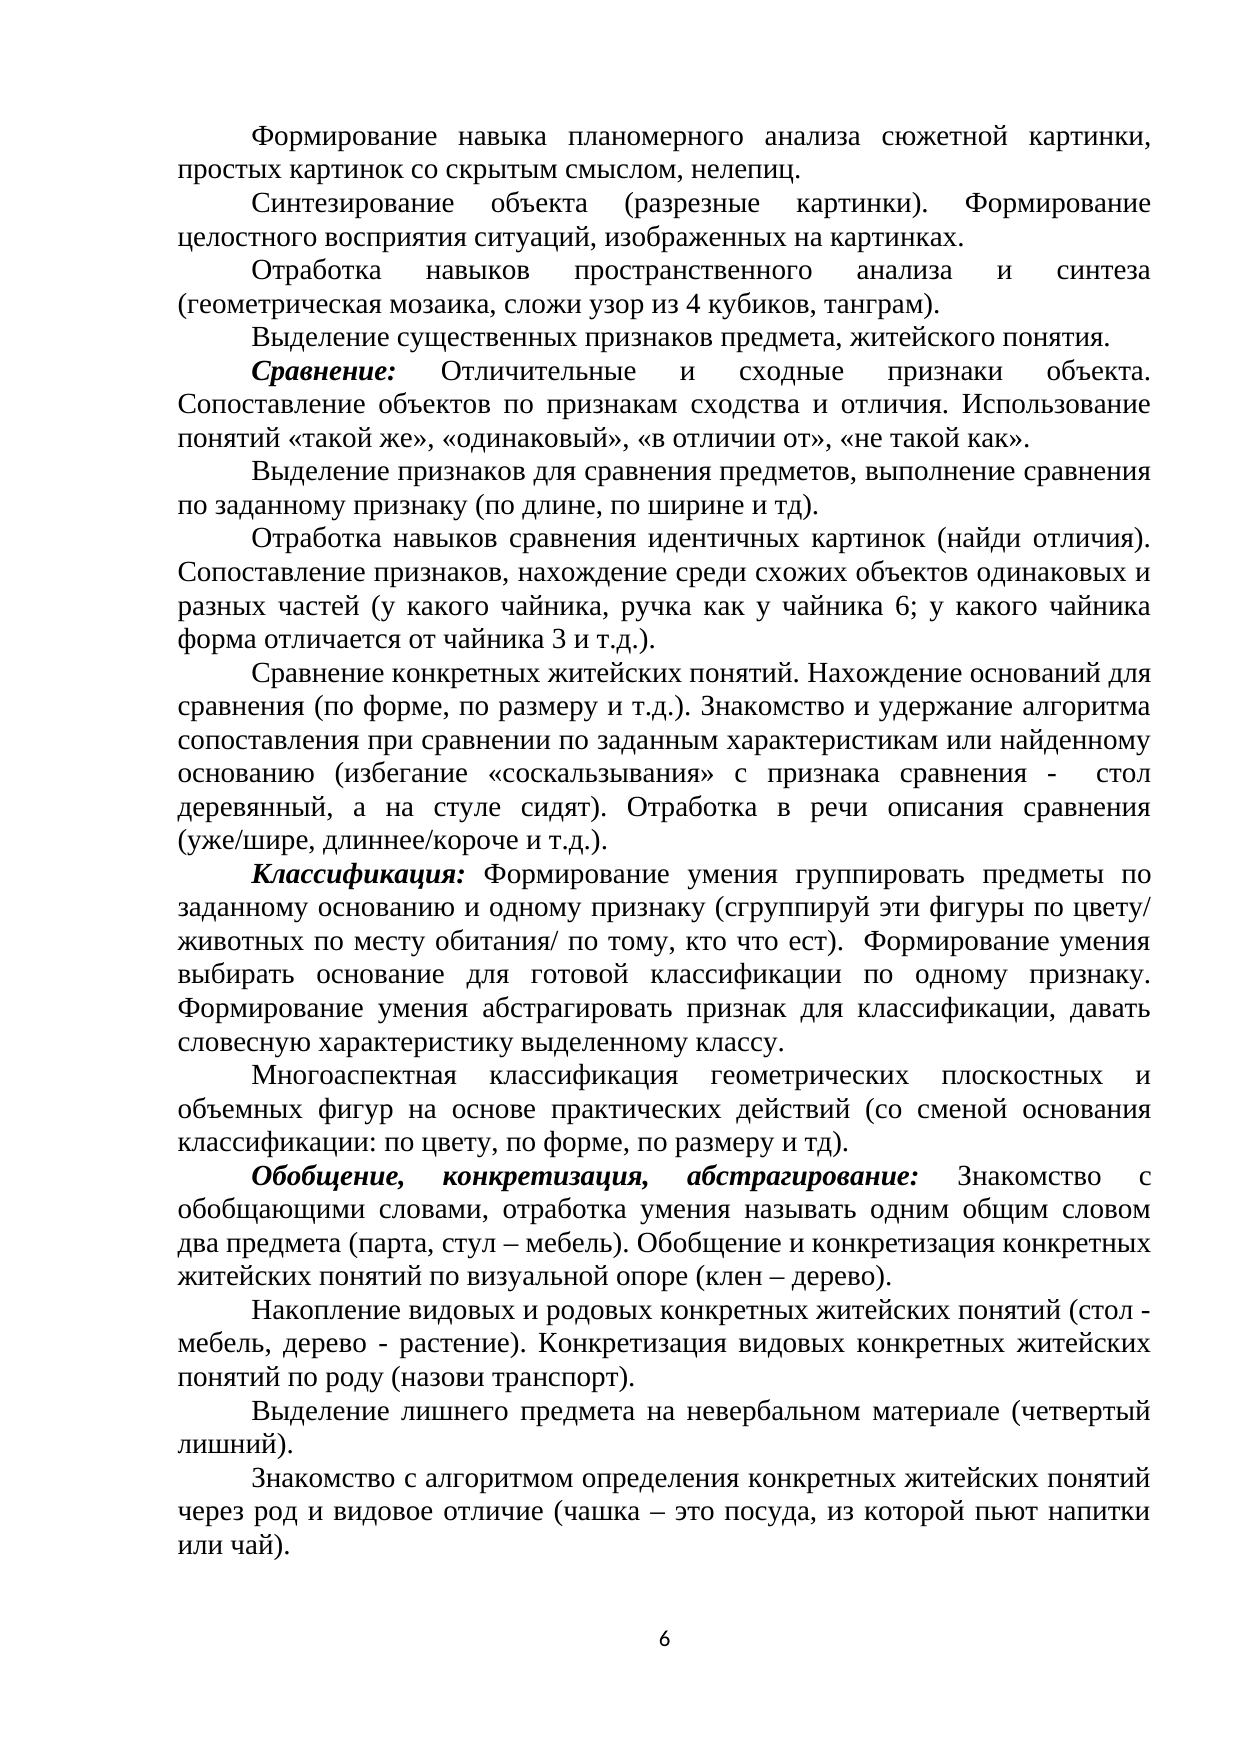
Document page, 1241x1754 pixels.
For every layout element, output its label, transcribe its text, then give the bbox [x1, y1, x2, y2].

text Обобщение, конкретизация, абстрагирование: Знакомство с обобщающими словами, отработка умения называть одним общим словом два предмета (парта, стул – мебель). Обобщение и конкретизация конкретных житейских понятий по визуальной опоре (клен – дерево). [177, 1158, 1152, 1292]
text Выделение признаков для сравнения предметов, выполнение сравнения по заданному признаку (по длине, по ширине и тд). [177, 453, 1152, 521]
text Отработка навыков пространственного анализа и синтеза (геометрическая мозаика, сложи узор из 4 кубиков, танграм). [177, 252, 1152, 319]
text Сравнение конкретных житейских понятий. Нахождение оснований для сравнения (по форме, по размеру и т.д.). Знакомство и удержание алгоритма сопоставления при сравнении по заданным характеристикам или найденному основанию (избегание «соскальзывания» с признака сравнения - стол деревянный, а на стуле сидят). Отработка в речи описания сравнения (уже/шире, длиннее/короче и т.д.). [177, 655, 1152, 856]
text Синтезирование объекта (разрезные картинки). Формирование целостного восприятия ситуаций, изображенных на картинках. [177, 185, 1152, 252]
text Выделение лишнего предмета на невербальном материале (четвертый лишний). [177, 1393, 1152, 1460]
text Многоаспектная классификация геометрических плоскостных и объемных фигур на основе практических действий (со сменой основания классификации: по цвету, по форме, по размеру и тд). [177, 1057, 1152, 1158]
text Знакомство с алгоритмом определения конкретных житейских понятий через род и видовое отличие (чашка – это посуда, из которой пьют напитки или чай). [177, 1460, 1152, 1560]
text Сравнение: Отличительные и сходные признаки объекта. Сопоставление объектов по признакам сходства и отличия. Использование понятий «такой же», «одинаковый», «в отличии от», «не такой как». [177, 353, 1152, 453]
text Отработка навыков сравнения идентичных картинок (найди отличия). Сопоставление признаков, нахождение среди схожих объектов одинаковых и разных частей (у какого чайника, ручка как у чайника 6; у какого чайника форма отличается от чайника 3 и т.д.). [177, 521, 1152, 655]
text Классификация: Формирование умения группировать предметы по заданному основанию и одному признаку (сгруппируй эти фигуры по цвету/ животных по месту обитания/ по тому, кто что ест). Формирование умения выбирать основание для готовой классификации по одному признаку. Формирование умения абстрагировать признак для классификации, давать словесную характеристику выделенному классу. [177, 856, 1152, 1057]
text Выделение существенных признаков предмета, житейского понятия. [177, 319, 1152, 353]
text Формирование навыка планомерного анализа сюжетной картинки, простых картинок со скрытым смыслом, нелепиц. [177, 118, 1152, 185]
text Накопление видовых и родовых конкретных житейских понятий (стол - мебель, дерево - растение). Конкретизация видовых конкретных житейских понятий по роду (назови транспорт). [177, 1292, 1152, 1393]
